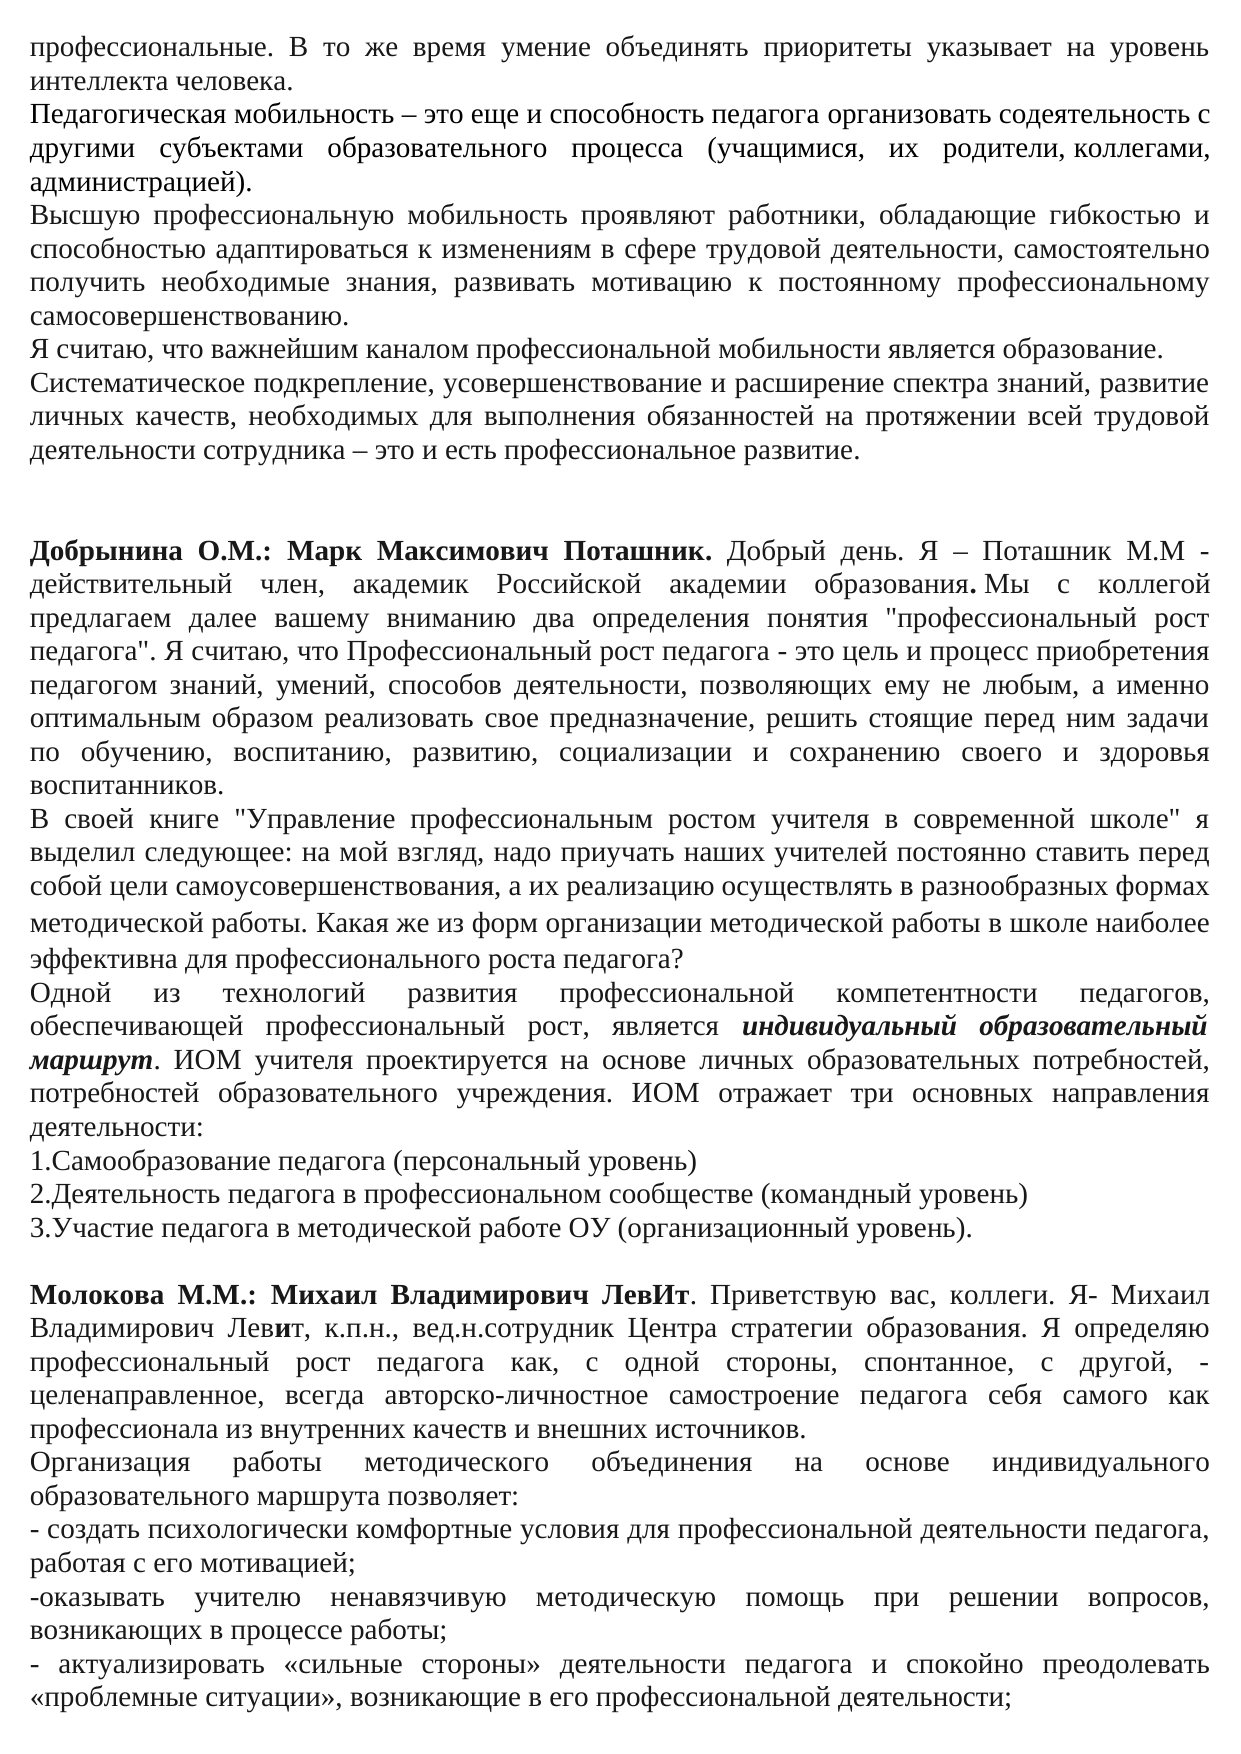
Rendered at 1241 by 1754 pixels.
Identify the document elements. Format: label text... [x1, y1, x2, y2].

text Добрынина О.М.: Марк Максимович Поташник. Добрый день. Я – Поташник М.М - действительный член, академик Российской академии образования. Мы с коллегой предлагаем далее вашему вниманию два определения понятия "профессиональный рост педагога". Я считаю, что Профессиональный рост педагога - это цель и процесс приобретения педагогом знаний, умений, способов деятельности, позволяющих ему не любым, а именно оптимальным образом реализовать свое предназначение, решить стоящие перед ним задачи по обучению, воспитанию, развитию, социализации и сохранению своего и здоровья воспитанников. [29, 533, 1211, 801]
text - актуализировать «сильные стороны» деятельности педагога и спокойно преодолевать «проблемные ситуации», возникающие в его профессиональной деятельности; [29, 1646, 1211, 1713]
text Педагогическая мобильность – это еще и способность педагога организовать содеятельность с другими субъектами образовательного процесса (учащимися, их родители, коллегами, администрацией). [29, 97, 1211, 197]
text -оказывать учителю ненавязчивую методическую помощь при решении вопросов, возникающих в процессе работы; [29, 1579, 1211, 1646]
text Организация работы методического объединения на основе индивидуального образовательного маршрута позволяет: [29, 1444, 1211, 1512]
text 1.Самообразование педагога (персональный уровень) [29, 1143, 1211, 1176]
text - создать психологически комфортные условия для профессиональной деятельности педагога, работая с его мотивацией; [29, 1512, 1211, 1579]
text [29, 29, 1211, 97]
text В своей книге "Управление профессиональным ростом учителя в современной школе" я выделил следующее: на мой взгляд, надо приучать наших учителей постоянно ставить перед собой цели самоусовершенствования, а их реализацию осуществлять в разнообразных формах методической работы. Какая же из форм организации методической работы в школе наиболее эффективна для профессионального роста педагога? [29, 801, 1211, 975]
text Высшую профессиональную мобильность проявляют работники, обладающие гибкостью и способностью адаптироваться к изменениям в сфере трудовой деятельности, самостоятельно получить необходимые знания, развивать мотивацию к постоянному профессиональному самосовершенствованию. [29, 197, 1211, 331]
text Одной из технологий развития профессиональной компетентности педагогов, обеспечивающей профессиональный рост, является индивидуальный образовательный маршрут. ИОМ учителя проектируется на основе личных образовательных потребностей, потребностей образовательного учреждения. ИОМ отражает три основных направления деятельности: [29, 975, 1211, 1143]
text 2.Деятельность педагога в профессиональном сообществе (командный уровень) [29, 1176, 1211, 1210]
text Молокова М.М.: Михаил Владимирович ЛевИт. Приветствую вас, коллеги. Я- Михаил Владимирович Левит, к.п.н., вед.н.сотрудник Центра стратегии образования. Я определяю профессиональный рост педагога как, с одной стороны, спонтанное, с другой, - целенаправленное, всегда авторско-личностное самостроение педагога себя самого как профессионала из внутренних качеств и внешних источников. [29, 1277, 1211, 1444]
text 3.Участие педагога в методической работе ОУ (организационный уровень). [29, 1210, 1211, 1243]
text Систематическое подкрепление, усовершенствование и расширение спектра знаний, развитие личных качеств, необходимых для выполнения обязанностей на протяжении всей трудовой деятельности сотрудника – это и есть профессиональное развитие. [29, 365, 1211, 466]
text Я считаю, что важнейшим каналом профессиональной мобильности является образование. [29, 331, 1211, 365]
